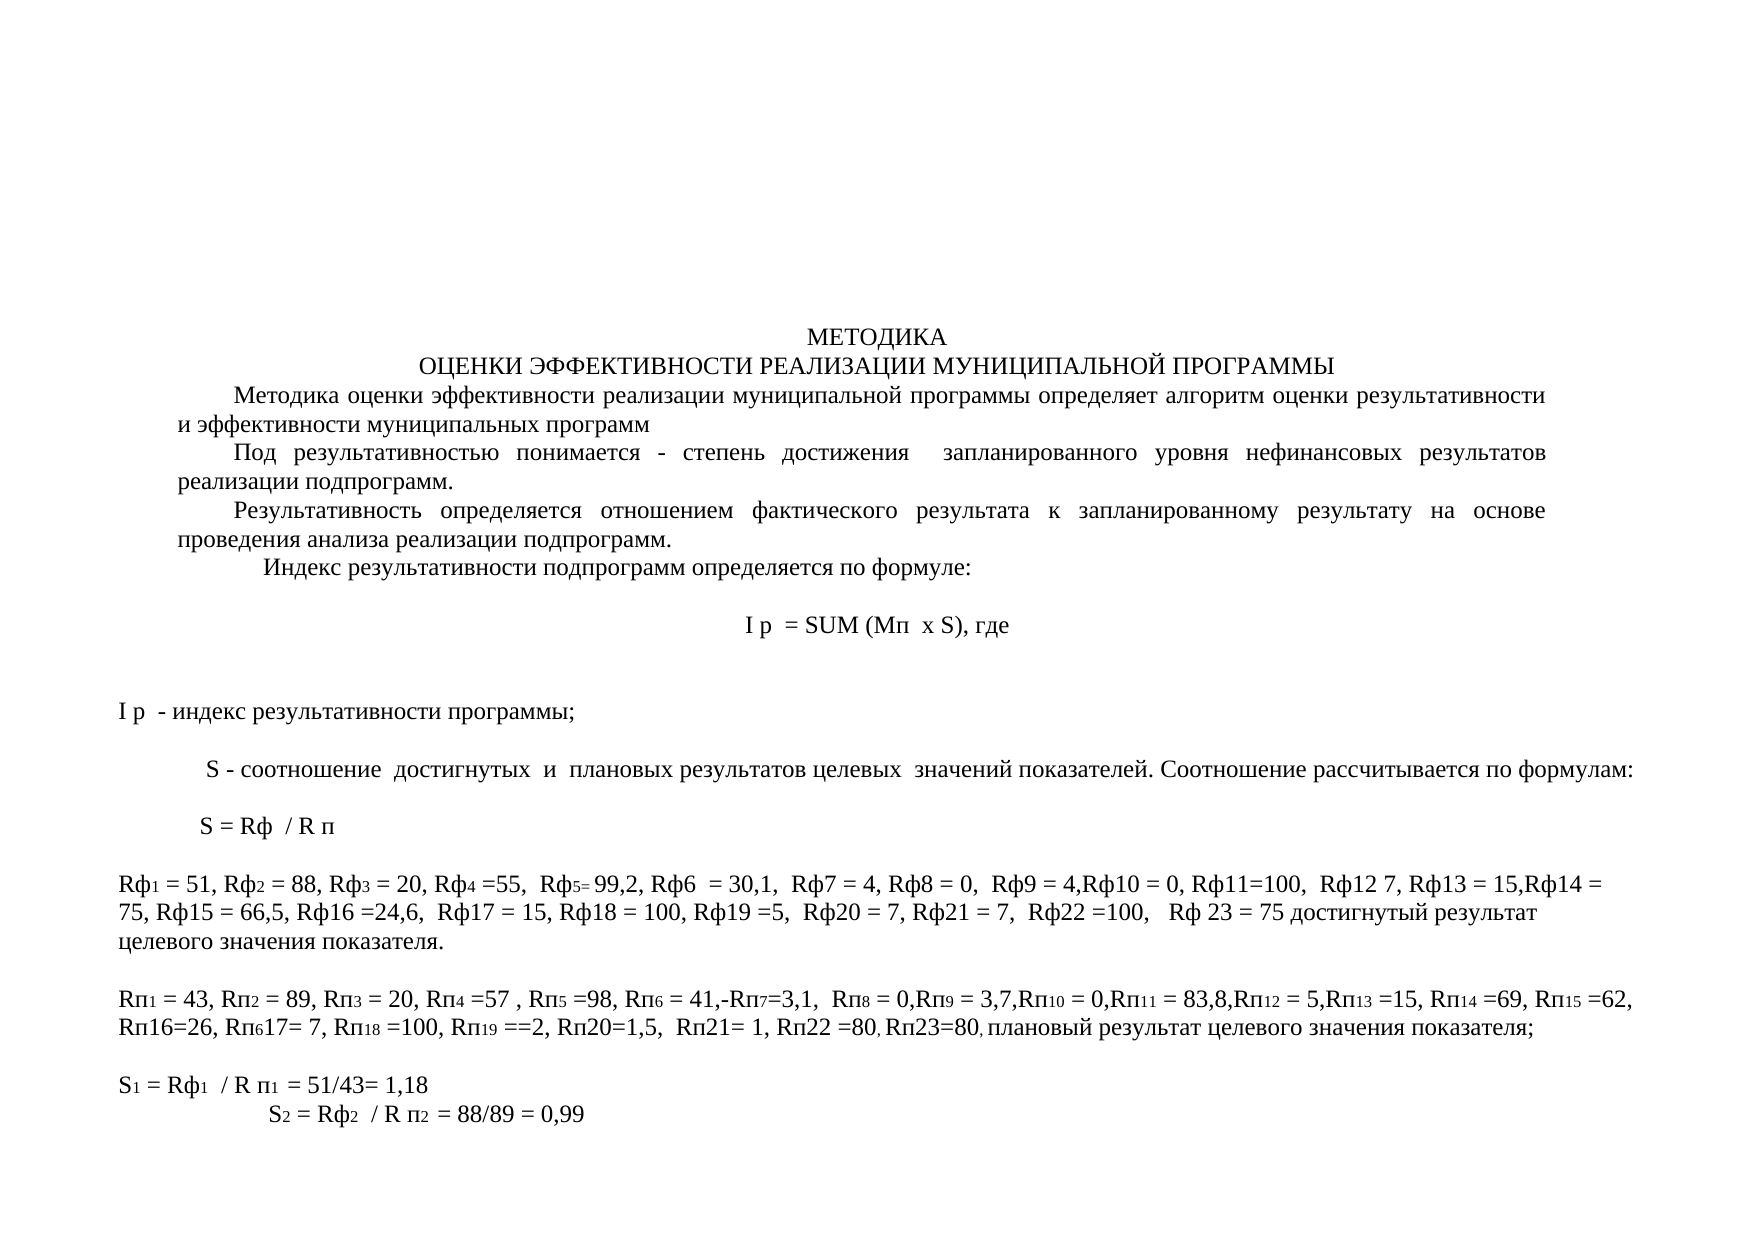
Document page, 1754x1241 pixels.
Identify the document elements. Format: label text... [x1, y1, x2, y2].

text МЕТОДИКА [118, 322, 1636, 351]
text I р - индекс результативности программы; [118, 696, 1636, 725]
text S2 = Rф2 / R п2 = 88/89 = 0,99 [118, 1099, 1636, 1127]
text S1 = Rф1 / R п1 = 51/43= 1,18 [118, 1070, 1636, 1099]
text Методика оценки эффективности реализации муниципальной программы определяет алгоритм оценки результативности и эффективности муниципальных программ [177, 380, 1547, 437]
text Индекс результативности подпрограмм определяется по формуле: [207, 552, 1547, 581]
text Результативность определяется отношением фактического результата к запланированному результату на основе проведения анализа реализации подпрограмм. [177, 495, 1547, 552]
text Rф1 = 51, Rф2 = 88, Rф3 = 20, Rф4 =55, Rф5= 99,2, Rф6 = 30,1, Rф7 = 4, Rф8 = 0, Rф9 = 4,Rф10 = 0, Rф11=100, Rф12 7, Rф13 = 15,Rф14 = 75, Rф15 = 66,5, Rф16 =24,6, Rф17 = 15, Rф18 = 100, Rф19 =5, Rф20 = 7, Rф21 = 7, Rф22 =100, Rф 23 = 75 достигнутый результат целевого значения показателя. [118, 869, 1636, 955]
text Rп1 = 43, Rп2 = 89, Rп3 = 20, Rп4 =57 , Rп5 =98, Rп6 = 41,-Rп7=3,1, Rп8 = 0,Rп9 = 3,7,Rп10 = 0,Rп11 = 83,8,Rп12 = 5,Rп13 =15, Rп14 =69, Rп15 =62, Rп16=26, Rп617= 7, Rп18 =100, Rп19 ==2, Rп20=1,5, Rп21= 1, Rп22 =80, Rп23=80, плановый результат целевого значения показателя; [118, 984, 1636, 1041]
text ОЦЕНКИ ЭФФЕКТИВНОСТИ РЕАЛИЗАЦИИ МУНИЦИПАЛЬНОЙ ПРОГРАММЫ [118, 351, 1636, 380]
text S - соотношение достигнутых и плановых результатов целевых значений показателей. Соотношение рассчитывается по формулам: [118, 754, 1636, 782]
text S = Rф / R п [118, 811, 1636, 840]
text Под результативностью понимается - степень достижения запланированного уровня нефинансовых результатов реализации подпрограмм. [177, 437, 1547, 495]
text I р = SUM (Mп x S), где [118, 610, 1636, 639]
